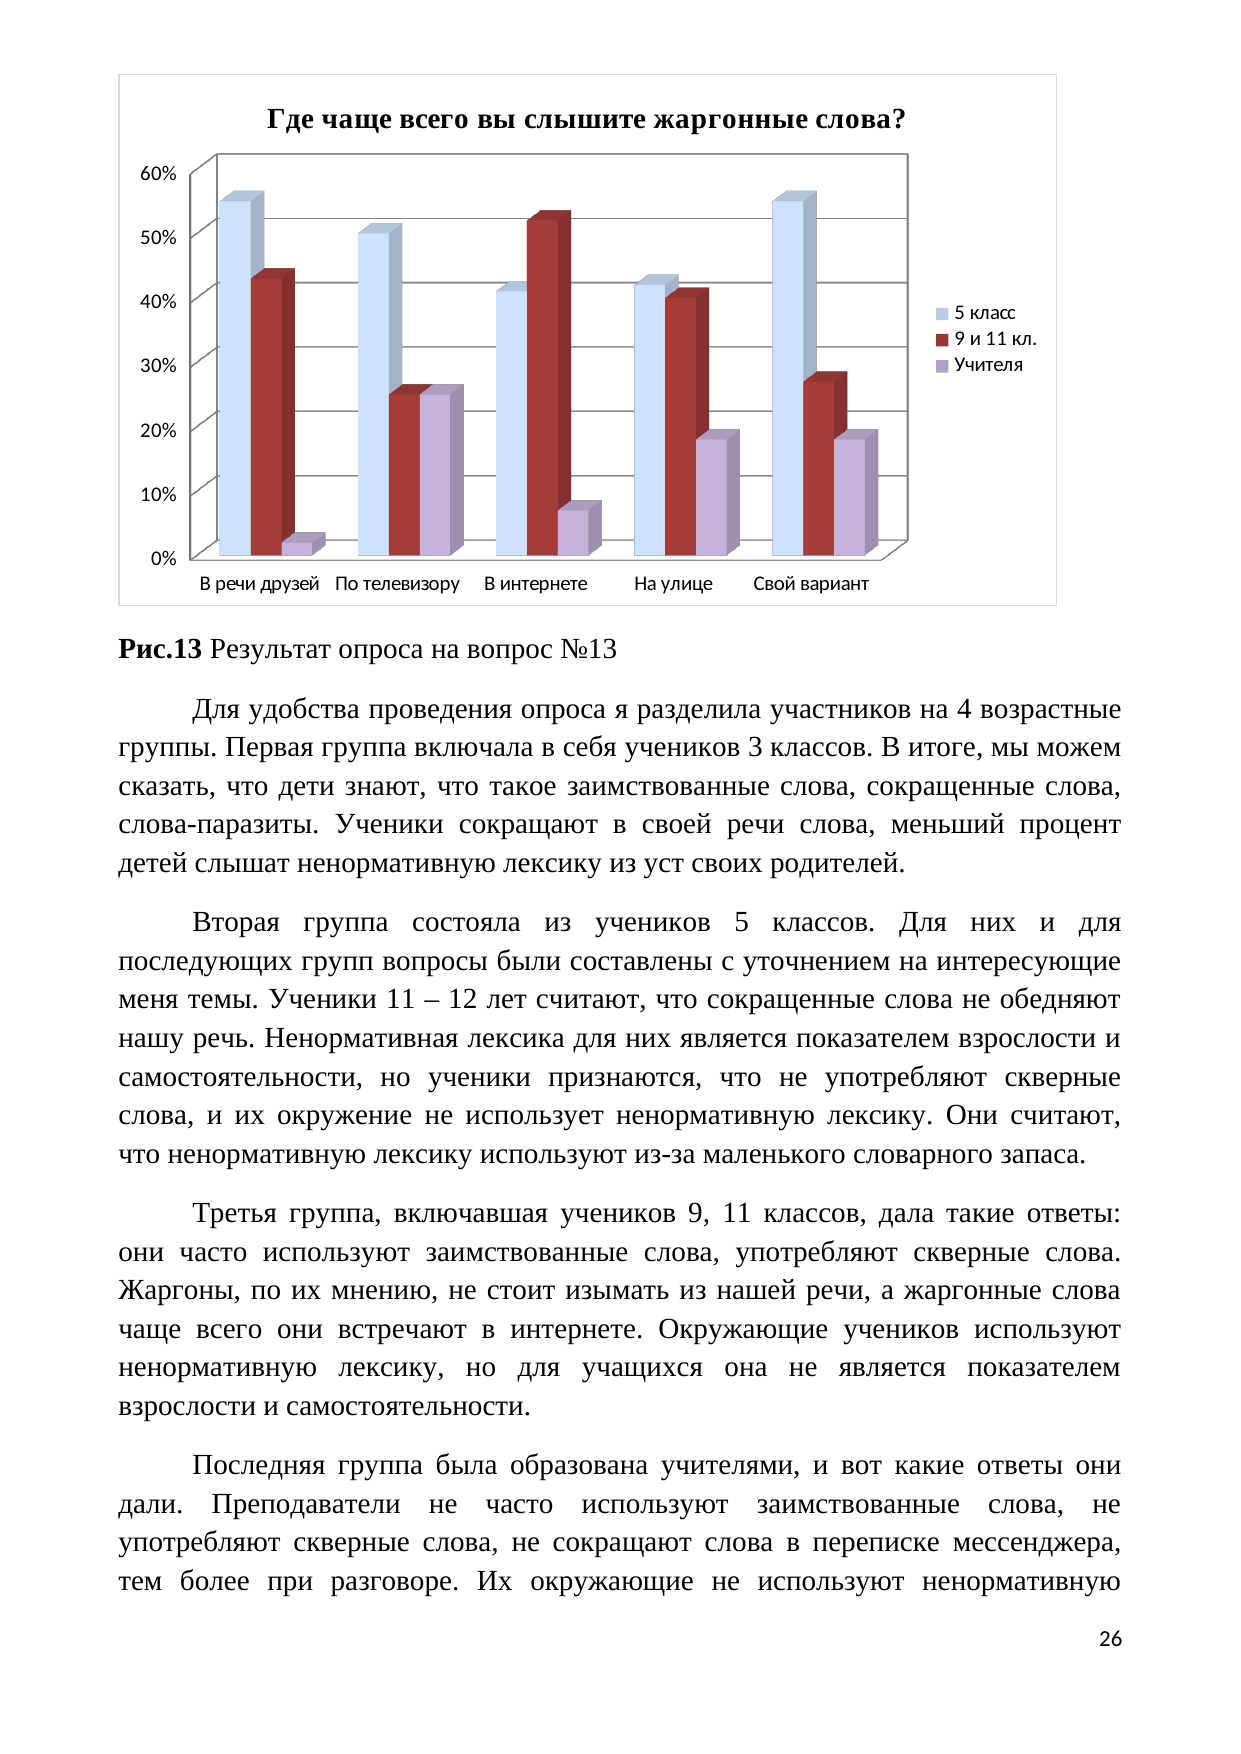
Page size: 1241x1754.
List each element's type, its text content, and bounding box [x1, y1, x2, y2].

text Вторая группа состояла из учеников 5 классов. Для них и для последующих групп вопросы были составлены с уточнением на интересующие меня темы. Ученики 11 – 12 лет считают, что сокращенные слова не обедняют нашу речь. Ненормативная лексика для них является показателем взрослости и самостоятельности, но ученики признаются, что не употребляют скверные слова, и их окружение не использует ненормативную лексику. Они считают, что ненормативную лексику используют из-за маленького словарного запаса. [118, 904, 1122, 1169]
text Третья группа, включавшая учеников 9, 11 классов, дала такие ответы: они часто используют заимствованные слова, употребляют скверные слова. Жаргоны, по их мнению, не стоит изымать из нашей речи, а жаргонные слова чаще всего они встречают в интернете. Окружающие учеников используют ненормативную лексику, но для учащихся она не является показателем взрослости и самостоятельности. [118, 1195, 1122, 1421]
text Для удобства проведения опроса я разделила участников на 4 возрастные группы. Первая группа включала в себя учеников 3 классов. В итоге, мы можем сказать, что дети знают, что такое заимствованные слова, сокращенные слова, слова-паразиты. Ученики сокращают в своей речи слова, меньший процент детей слышат ненормативную лексику из уст своих родителей. [118, 691, 1122, 879]
text Рис.13 Результат опроса на вопрос №13 [118, 632, 1122, 665]
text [118, 1447, 1122, 1596]
